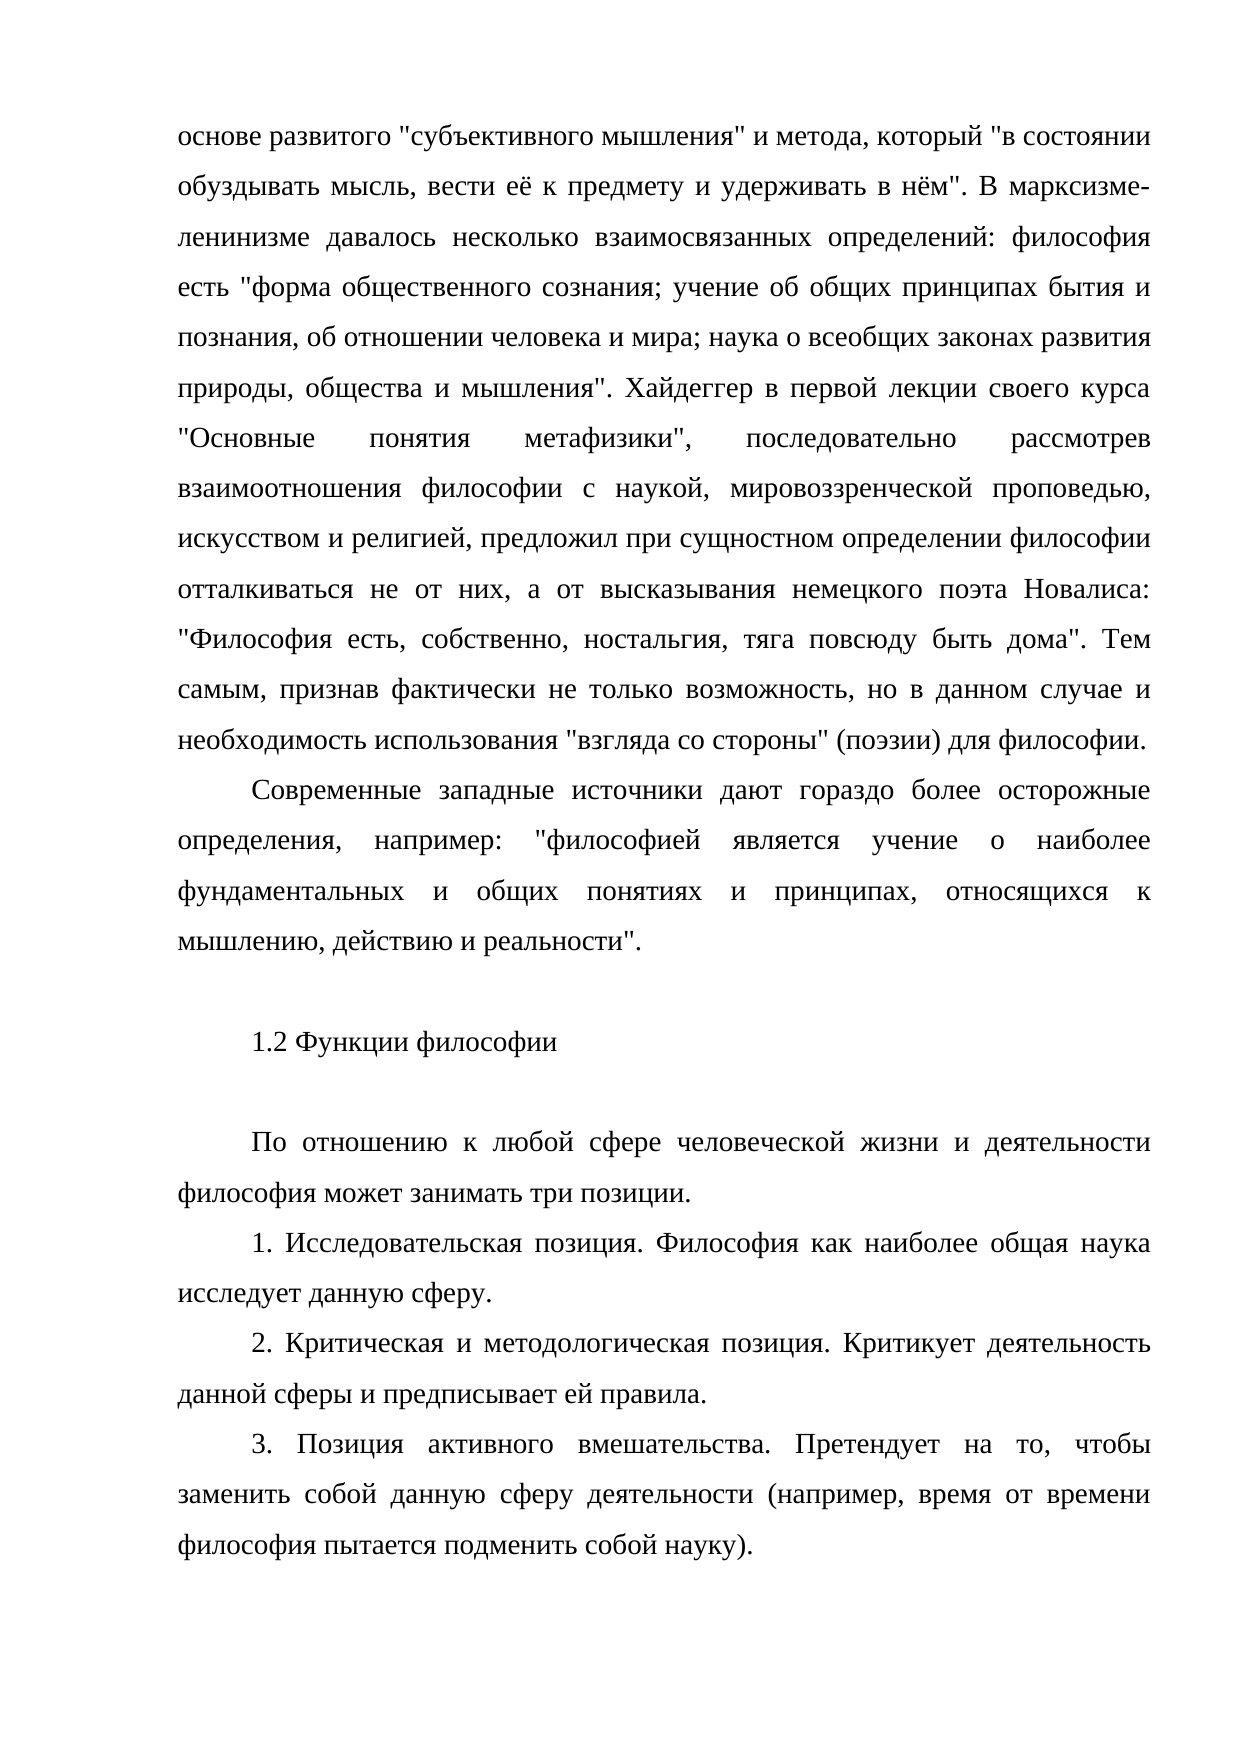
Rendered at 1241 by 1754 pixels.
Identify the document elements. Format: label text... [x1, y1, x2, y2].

text Современные западные источники дают гораздо более осторожные определения, например: "философией является учение о наиболее фундаментальных и общих понятиях и принципах, относящихся к мышлению, действию и реальности". [177, 772, 1152, 957]
text 1. Исследовательская позиция. Философия как наиболее общая наука исследует данную сферу. [177, 1225, 1152, 1309]
text 2. Критическая и методологическая позиция. Критикует деятельность данной сферы и предписывает ей правила. [177, 1326, 1152, 1409]
text 3. Позиция активного вмешательства. Претендует на то, чтобы заменить собой данную сферу деятельности (например, время от времени философия пытается подменить собой науку). [177, 1426, 1152, 1560]
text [177, 118, 1152, 755]
subtitle 1.2 Функции философии [177, 1024, 1152, 1057]
text По отношению к любой сфере человеческой жизни и деятельности философия может занимать три позиции. [177, 1124, 1152, 1208]
